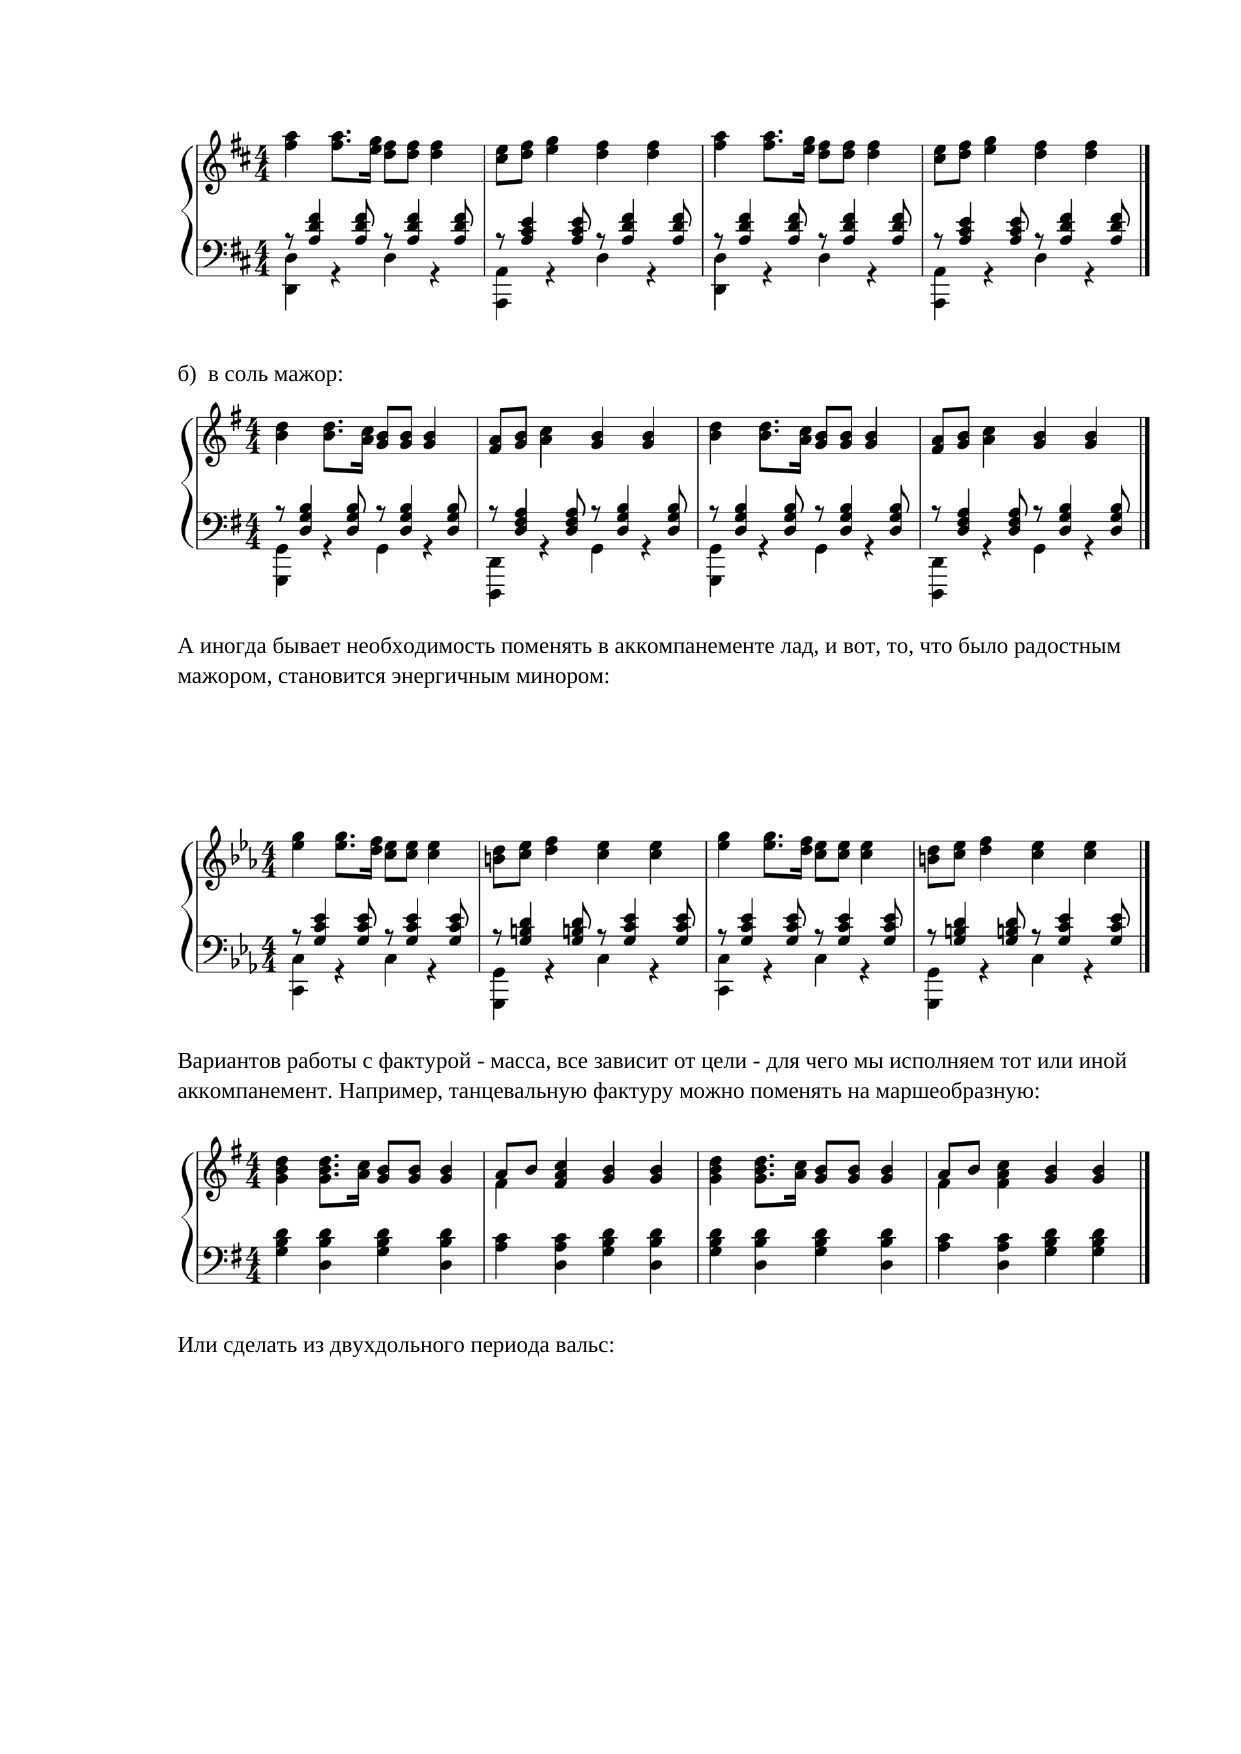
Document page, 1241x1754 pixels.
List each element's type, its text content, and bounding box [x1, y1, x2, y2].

picture [177, 1127, 1152, 1306]
picture [177, 118, 1152, 335]
text б) в соль мажор: [177, 360, 1152, 390]
text Или сделать из двухдольного периода вальс: [177, 1331, 1152, 1357]
text Вариантов работы с фактурой - масса, все зависит от цели - для чего мы исполняем тот или иной аккомпанемент. Например, танцевальную фактуру можно поменять на маршеобразную: [177, 1047, 1152, 1103]
picture [177, 815, 1152, 1022]
text А иногда бывает необходимость поменять в аккомпанементе лад, и вот, то, что было радостным мажором, становится энергичным минором: [177, 632, 1152, 689]
picture [177, 390, 1152, 608]
